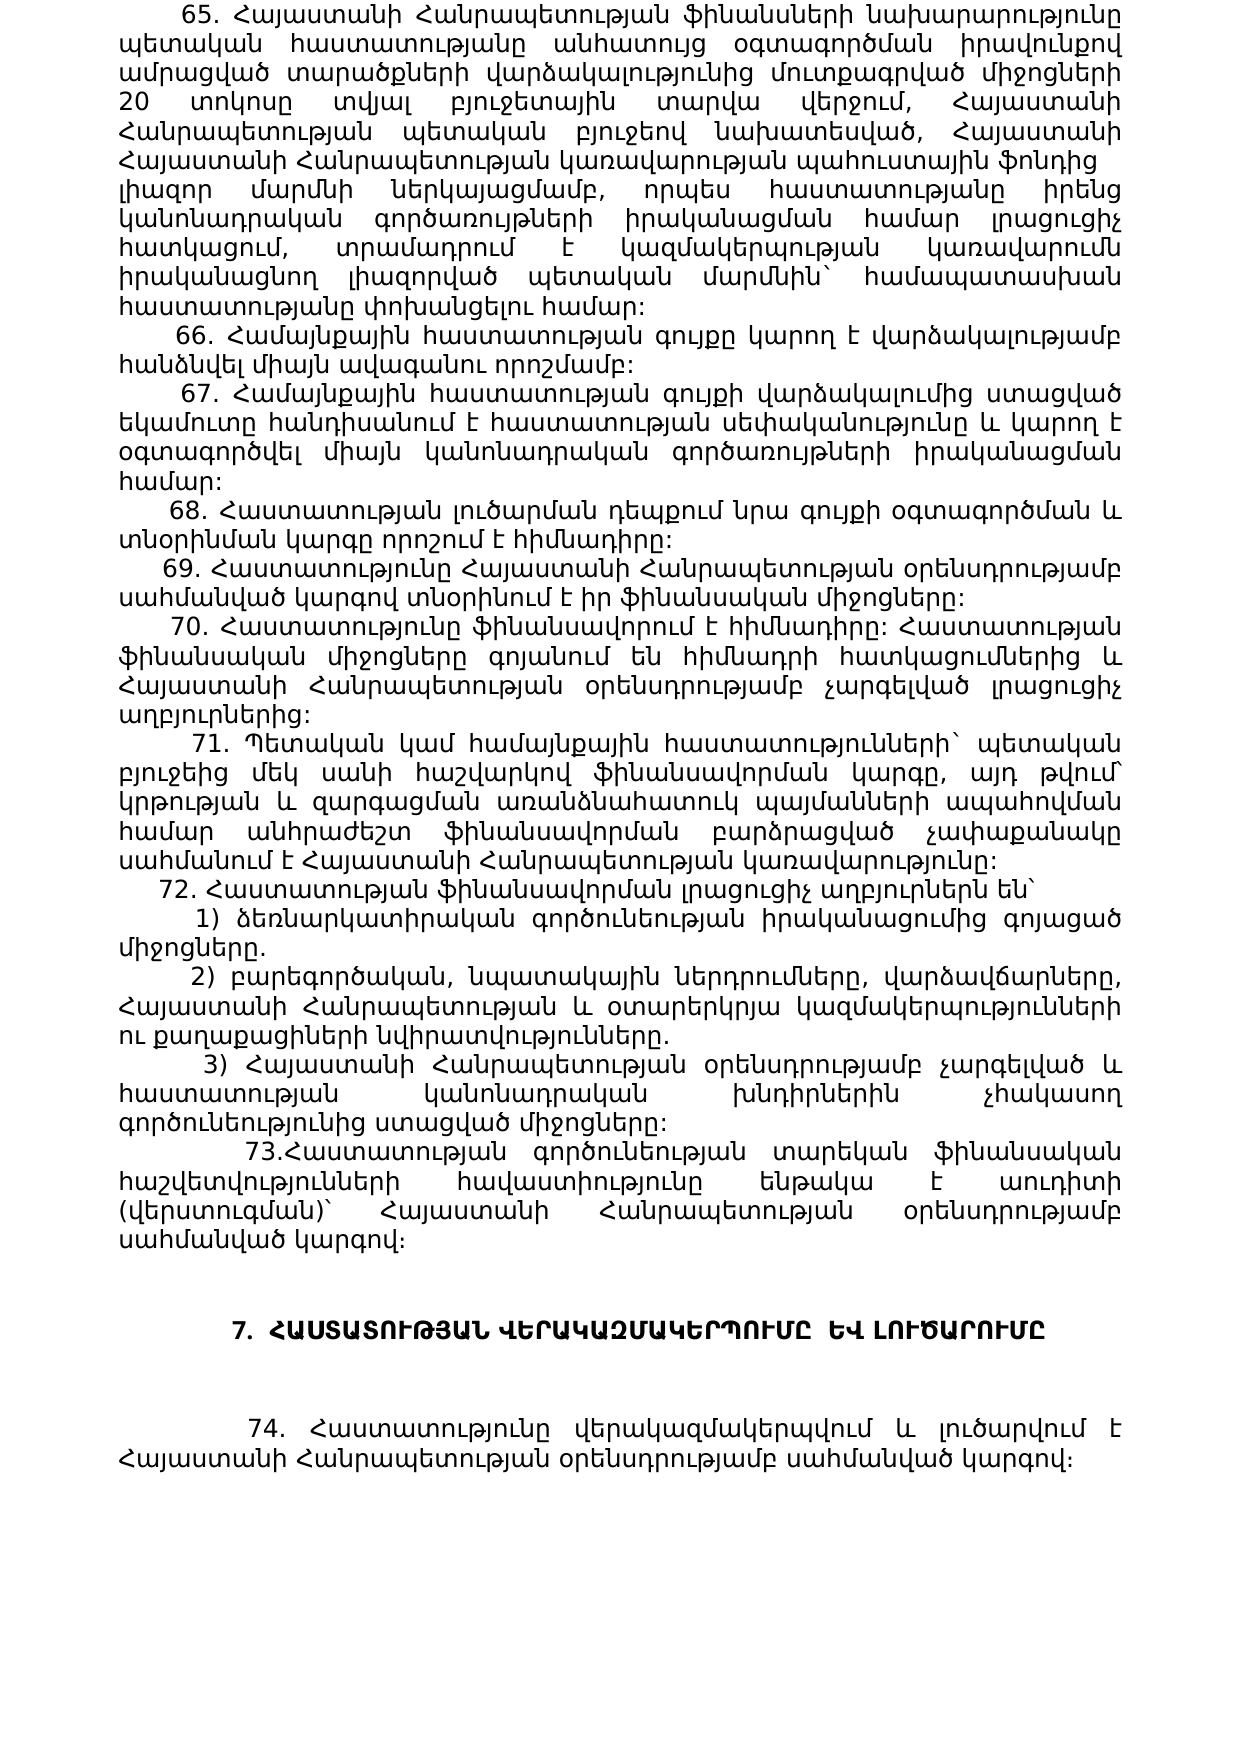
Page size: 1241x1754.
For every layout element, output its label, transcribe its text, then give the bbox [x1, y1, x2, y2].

text 69. Հաստատությունը Հայաստանի Հանրապետության օրենսդրությամբ սահմանված կարգով տնօրինում է իր ֆինանսական միջոցները: [118, 554, 1122, 612]
text 67. Համայնքային հաստատության գույքի վարձակալումից ստացված եկամուտը հանդիսանում է հաստատության սեփականությունը և կարող է օգտագործվել միայն կանոնադրական գործառույթների իրականացման համար: [118, 379, 1122, 496]
list ՀԱՍՏԱՏՈՒԹՅԱՆ ՎԵՐԱԿԱԶՄԱԿԵՐՊՈՒՄԸ ԵՎ ԼՈՒԾԱՐՈՒՄԸ [156, 1312, 1122, 1347]
text 3) Հայաստանի Հանրապետության օրենսդրությամբ չարգելված և հաստատության կանոնադրական խնդիրներին չհակասող գործունեությունից ստացված միջոցները: [118, 1050, 1122, 1137]
text 74. Հաստատությունը վերակազմակերպվում և լուծարվում է Հայաստանի Հանրապետության օրենսդրությամբ սահմանված կարգով։ [118, 1415, 1122, 1473]
text 66. Համայնքային հաստատության գույքը կարող է վարձակալությամբ հանձնվել միայն ավագանու որոշմամբ: [118, 321, 1122, 379]
text 2) բարեգործական, նպատակային ներդրումները, վարձավճարները, Հայաստանի Հանրապետության և օտարերկրյա կազմակերպությունների ու քաղաքացիների նվիրատվությունները. [118, 962, 1122, 1050]
text 68. Հաստատության լուծարման դեպքում նրա գույքի օգտագործման և տնօրինման կարգը որոշում է հիմնադիրը: [118, 496, 1122, 554]
text 73.Հաստատության գործունեության տարեկան ֆինանսական հաշվետվությունների հավաստիությունը ենթակա է աուդիտի (վերստուգման)՝ Հայաստանի Հանրապետության օրենսդրությամբ սահմանված կարգով։ [118, 1137, 1122, 1254]
text 71. Պետական կամ համայնքային հաստատությունների` պետական բյուջեից մեկ սանի հաշվարկով ֆինանսավորման կարգը, այդ թվում՝ կրթության և զարգացման առանձնահատուկ պայմանների ապահովման համար անհրաժեշտ ֆինանսավորման բարձրացված չափաքանակը սահմանում է Հայաստանի Հանրապետության կառավարությունը: [118, 729, 1122, 875]
text 65. Հայաստանի Հանրապետության ֆինանսների նախարարությունը պետական հաստատությանը անհատույց օգտագործման իրավունքով ամրացված տարածքների վարձակալությունից մուտքագրված միջոցների 20 տոկոսը տվյալ բյուջետային տարվա վերջում, Հայաստանի Հանրապետության պետական բյուջեով նախատեսված, Հայաստանի Հայաստանի Հանրապետության կառավարության պահուստային ֆոնդից [118, 0, 1122, 175]
text 1) ձեռնարկատիրական գործունեության իրականացումից գոյացած միջոցները. [118, 904, 1122, 962]
text 72. Հաստատության ֆինանսավորման լրացուցիչ աղբյուրներն են՝ [118, 875, 1122, 904]
text 70. Հաստատությունը ֆինանսավորում է հիմնադիրը: Հաստատության ֆինանսական միջոցները գոյանում են հիմնադրի հատկացումներից և Հայաստանի Հանրապետության օրենսդրությամբ չարգելված լրացուցիչ աղբյուրներից: [118, 612, 1122, 729]
text լիազոր մարմնի ներկայացմամբ, որպես հաստատությանը իրենց կանոնադրական գործառույթների իրականացման համար լրացուցիչ հատկացում, տրամադրում է կազմակերպության կառավարումն իրականացնող լիազորված պետական մարմնին` համապատասխան հաստատությանը փոխանցելու համար: [118, 175, 1122, 321]
